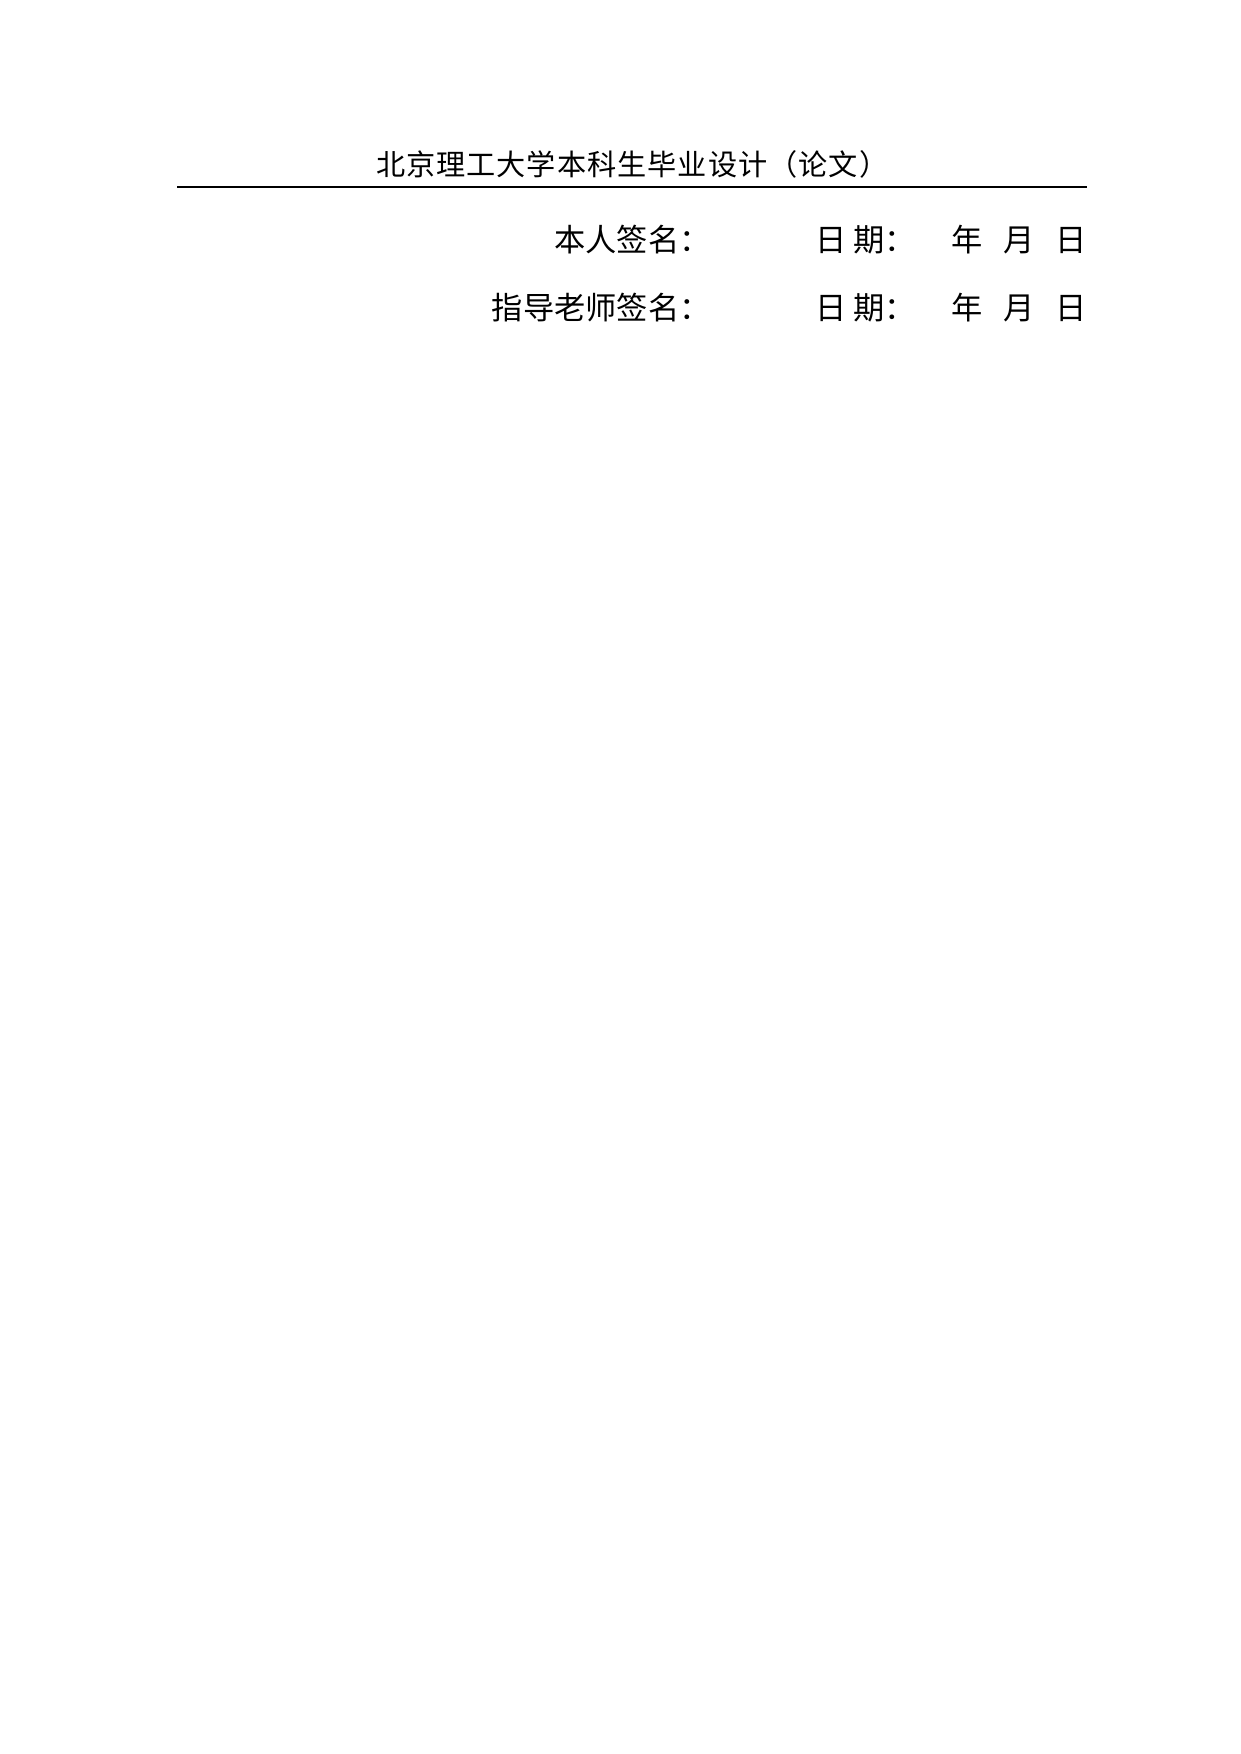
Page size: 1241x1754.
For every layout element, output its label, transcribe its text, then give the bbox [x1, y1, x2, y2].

text 指导老师签名： 日 期： 年 月 日 [177, 283, 1087, 328]
text 本人签名： 日 期： 年 月 日 [177, 215, 1087, 261]
